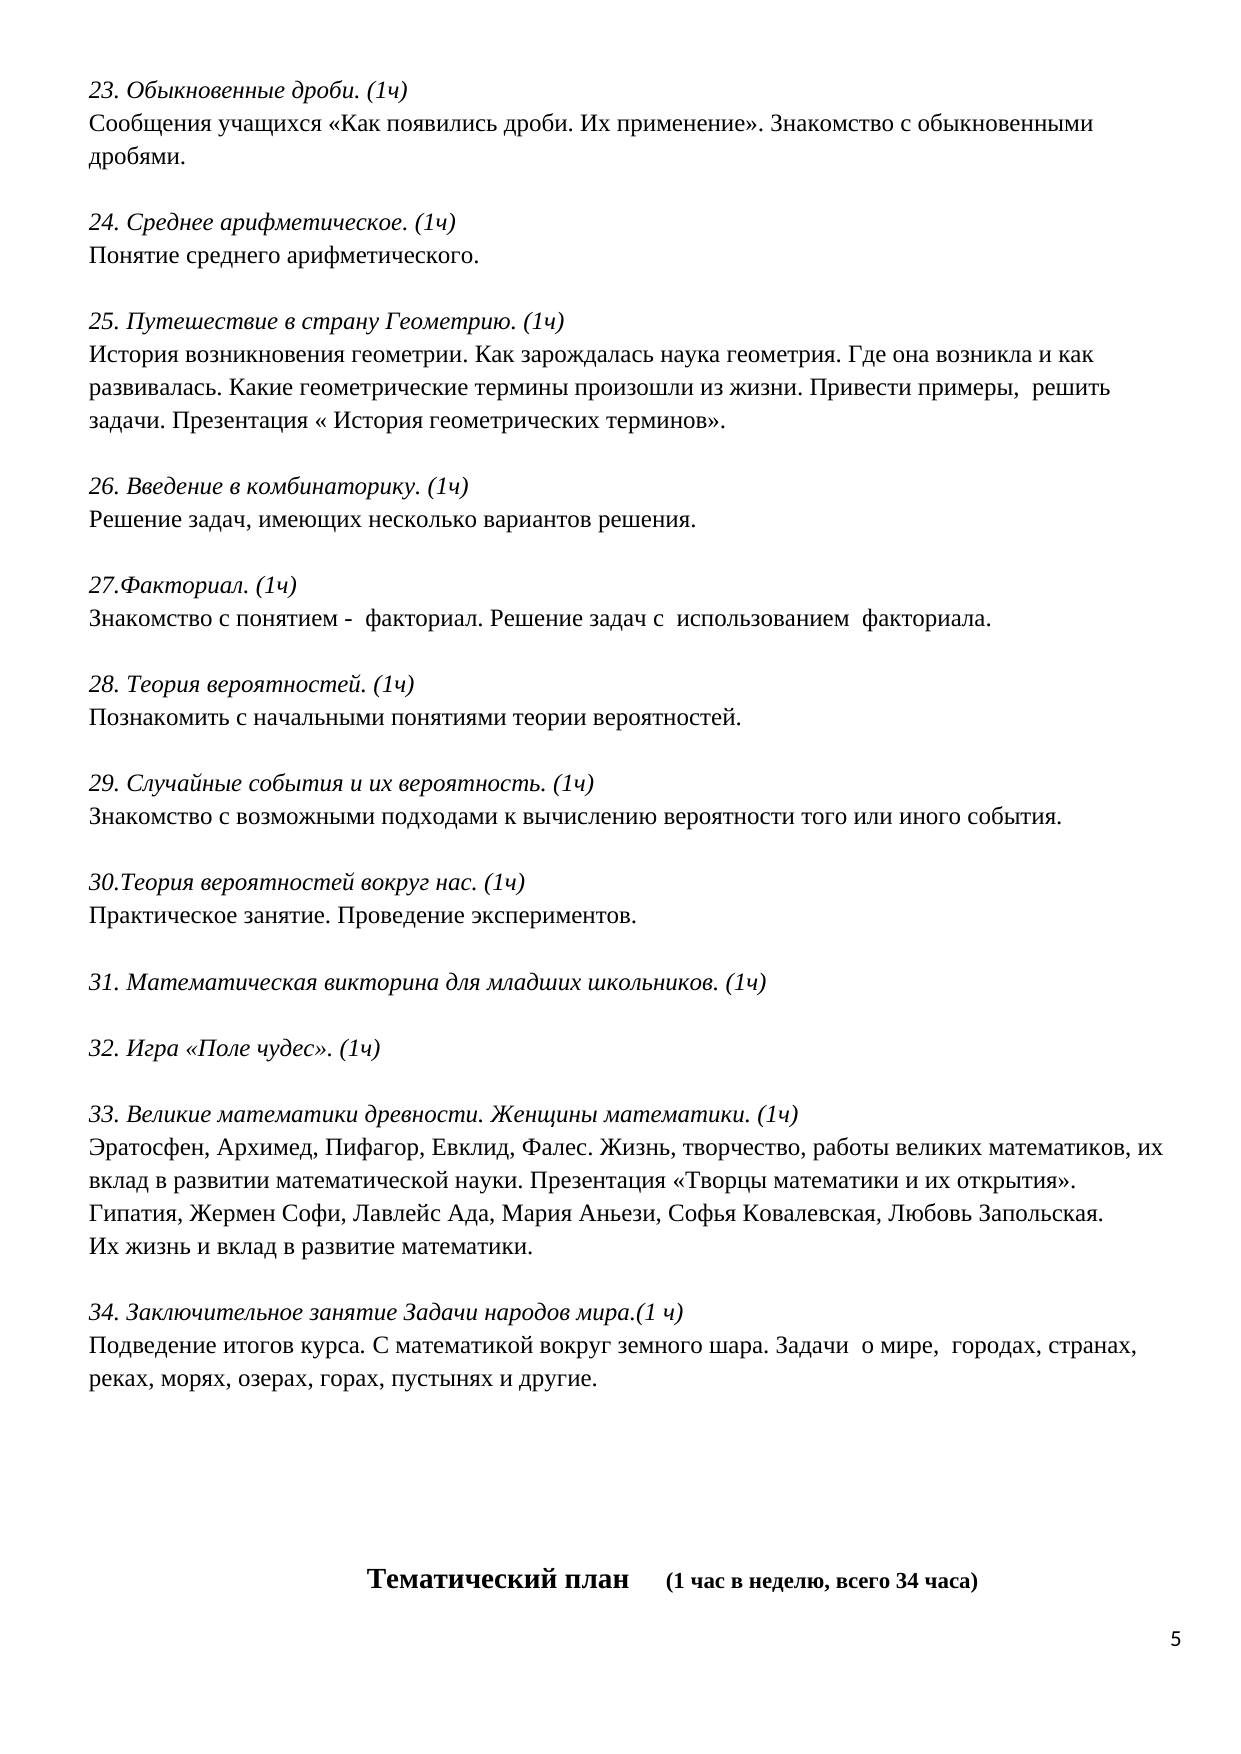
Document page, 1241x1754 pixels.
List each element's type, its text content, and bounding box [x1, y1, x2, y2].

list Гипатия, Жермен Софи, Лавлейс Ада, Мария Аньези, Софья Ковалевская, Любовь Запольская. [89, 1198, 1181, 1226]
list Решение задач, имеющих несколько вариантов решения. [89, 504, 1181, 533]
list Сообщения учащихся «Как появились дроби. Их применение». Знакомство с обыкновенными дробями. [89, 108, 1181, 170]
list 33. Великие математики древности. Женщины математики. (1ч) [89, 1099, 1181, 1127]
list Эратосфен, Архимед, Пифагор, Евклид, Фалес. Жизнь, творчество, работы великих математиков, их вклад в развитии математической науки. Презентация «Творцы математики и их открытия». [89, 1132, 1181, 1193]
list 29. Случайные события и их вероятность. (1ч) [89, 768, 1181, 797]
list Знакомство с понятием - факториал. Решение задач с использованием факториала. [89, 603, 1181, 632]
list Познакомить с начальными понятиями теории вероятностей. [89, 702, 1181, 731]
list Тематический план (1 час в неделю, всего 34 часа) [164, 1561, 1181, 1594]
list Подведение итогов курса. С математикой вокруг земного шара. Задачи о мире, городах, странах, реках, морях, озерах, горах, пустынях и другие. [89, 1330, 1181, 1392]
list 26. Введение в комбинаторику. (1ч) [89, 471, 1181, 500]
list 34. Заключительное занятие Задачи народов мира.(1 ч) [89, 1297, 1181, 1326]
list 32. Игра «Поле чудес». (1ч) [89, 1033, 1181, 1061]
list Практическое занятие. Проведение экспериментов. [89, 901, 1181, 929]
list 27.Факториал. (1ч) [89, 570, 1181, 599]
list 24. Среднее арифметическое. (1ч) [89, 207, 1181, 236]
list История возникновения геометрии. Как зарождалась наука геометрия. Где она возникла и как развивалась. Какие геометрические термины произошли из жизни. Привести примеры, решить задачи. Презентация « История геометрических терминов». [89, 339, 1181, 434]
list Их жизнь и вклад в развитие математики. [89, 1231, 1181, 1259]
list 28. Теория вероятностей. (1ч) [89, 669, 1181, 698]
list Знакомство с возможными подходами к вычислению вероятности того или иного события. [89, 801, 1181, 830]
list 25. Путешествие в страну Геометрию. (1ч) [89, 306, 1181, 335]
list Понятие среднего арифметического. [89, 240, 1181, 269]
list 31. Математическая викторина для младших школьников. (1ч) [89, 967, 1181, 995]
list 30.Теория вероятностей вокруг нас. (1ч) [89, 867, 1181, 896]
list 23. Обыкновенные дроби. (1ч) [89, 75, 1181, 104]
